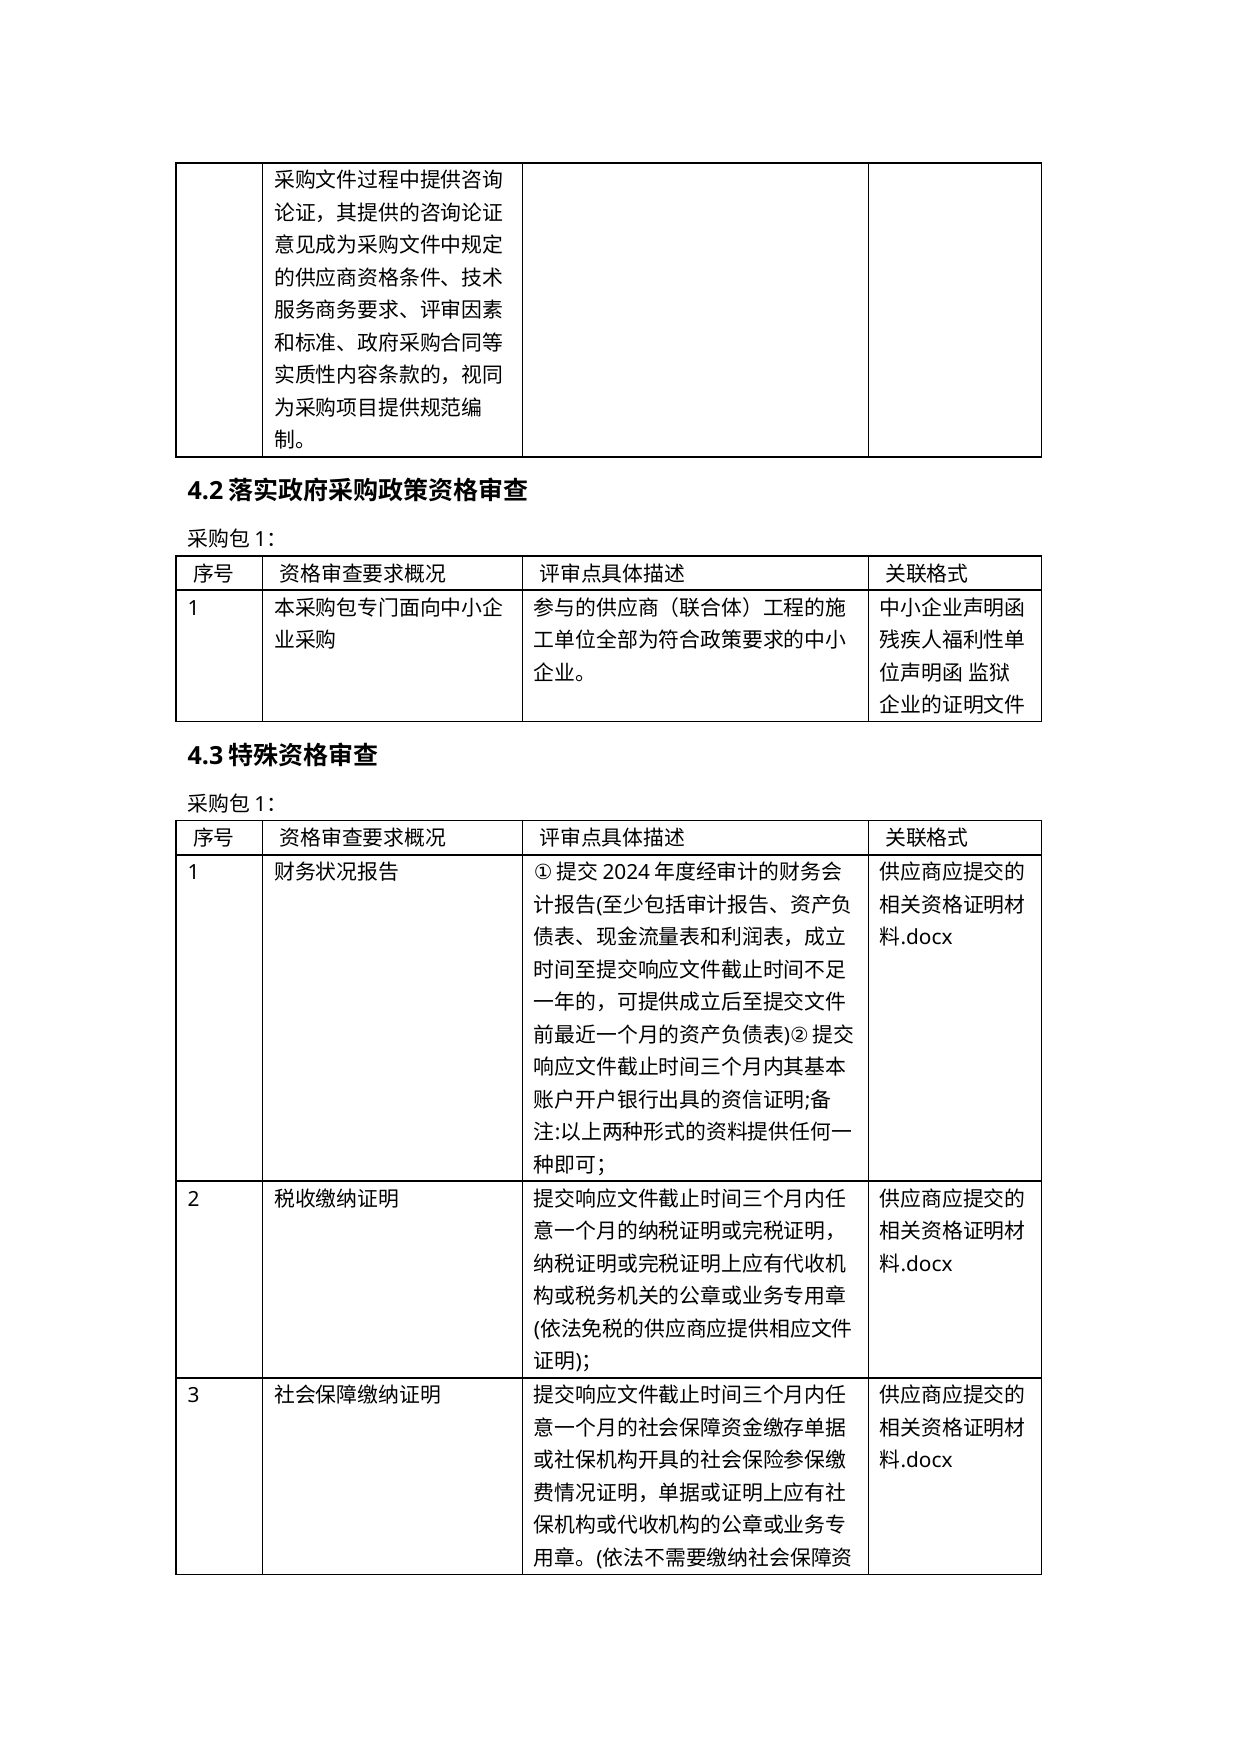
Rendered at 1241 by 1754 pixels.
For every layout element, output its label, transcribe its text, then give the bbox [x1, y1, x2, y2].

table_header 序号 [177, 821, 262, 854]
table_cell ①提交2024年度经审计的财务会计报告(至少包括审计报告、资产负债表、现金流量表和利润表，成立时间至提交响应文件截止时间不足一年的，可提供成立后至提交文件前最近一个月的资产负债表)②提交响应文件截止时间三个月内其基本账户开户银行出具的资信证明;备注:以上两种形式的资料提供任何一种即可； [523, 856, 868, 1180]
table_header 关联格式 [869, 557, 1041, 589]
table_header 序号 [177, 557, 262, 589]
text 4.3特殊资格审查 [187, 722, 1053, 787]
text 4.2落实政府采购政策资格审查 [187, 458, 1053, 523]
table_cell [869, 1379, 1041, 1573]
table_cell 财务状况报告 [263, 856, 522, 1180]
table_cell 3 [177, 1379, 262, 1573]
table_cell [523, 164, 868, 456]
table_cell 供应商应提交的相关资格证明材料.docx [869, 1182, 1041, 1377]
table_cell 参与的供应商（联合体）工程的施工单位全部为符合政策要求的中小企业。 [523, 591, 868, 721]
table_cell 提交响应文件截止时间三个月内任意一个月的纳税证明或完税证明，纳税证明或完税证明上应有代收机构或税务机关的公章或业务专用章(依法免税的供应商应提供相应文件证明)； [523, 1182, 868, 1377]
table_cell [263, 164, 522, 456]
table_header 资格审查要求概况 [263, 821, 522, 854]
text 采购包1： [187, 523, 1053, 555]
table_header 评审点具体描述 [523, 557, 868, 589]
text 采购包1： [187, 787, 1053, 820]
table_header 关联格式 [869, 821, 1041, 854]
table_cell 1 [177, 856, 262, 1180]
table_cell 社会保障缴纳证明 [263, 1379, 522, 1573]
table_cell 2 [177, 1182, 262, 1377]
table_header 资格审查要求概况 [263, 557, 522, 589]
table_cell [523, 1379, 868, 1573]
table_cell 本采购包专门面向中小企业采购 [263, 591, 522, 721]
table_cell 中小企业声明函 残疾人福利性单位声明函 监狱企业的证明文件 [869, 591, 1041, 721]
table_cell 税收缴纳证明 [263, 1182, 522, 1377]
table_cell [869, 164, 1041, 456]
table_cell 3 [177, 164, 262, 456]
table_cell 1 [177, 591, 262, 721]
table_cell 供应商应提交的相关资格证明材料.docx [869, 856, 1041, 1180]
table_header 评审点具体描述 [523, 821, 868, 854]
